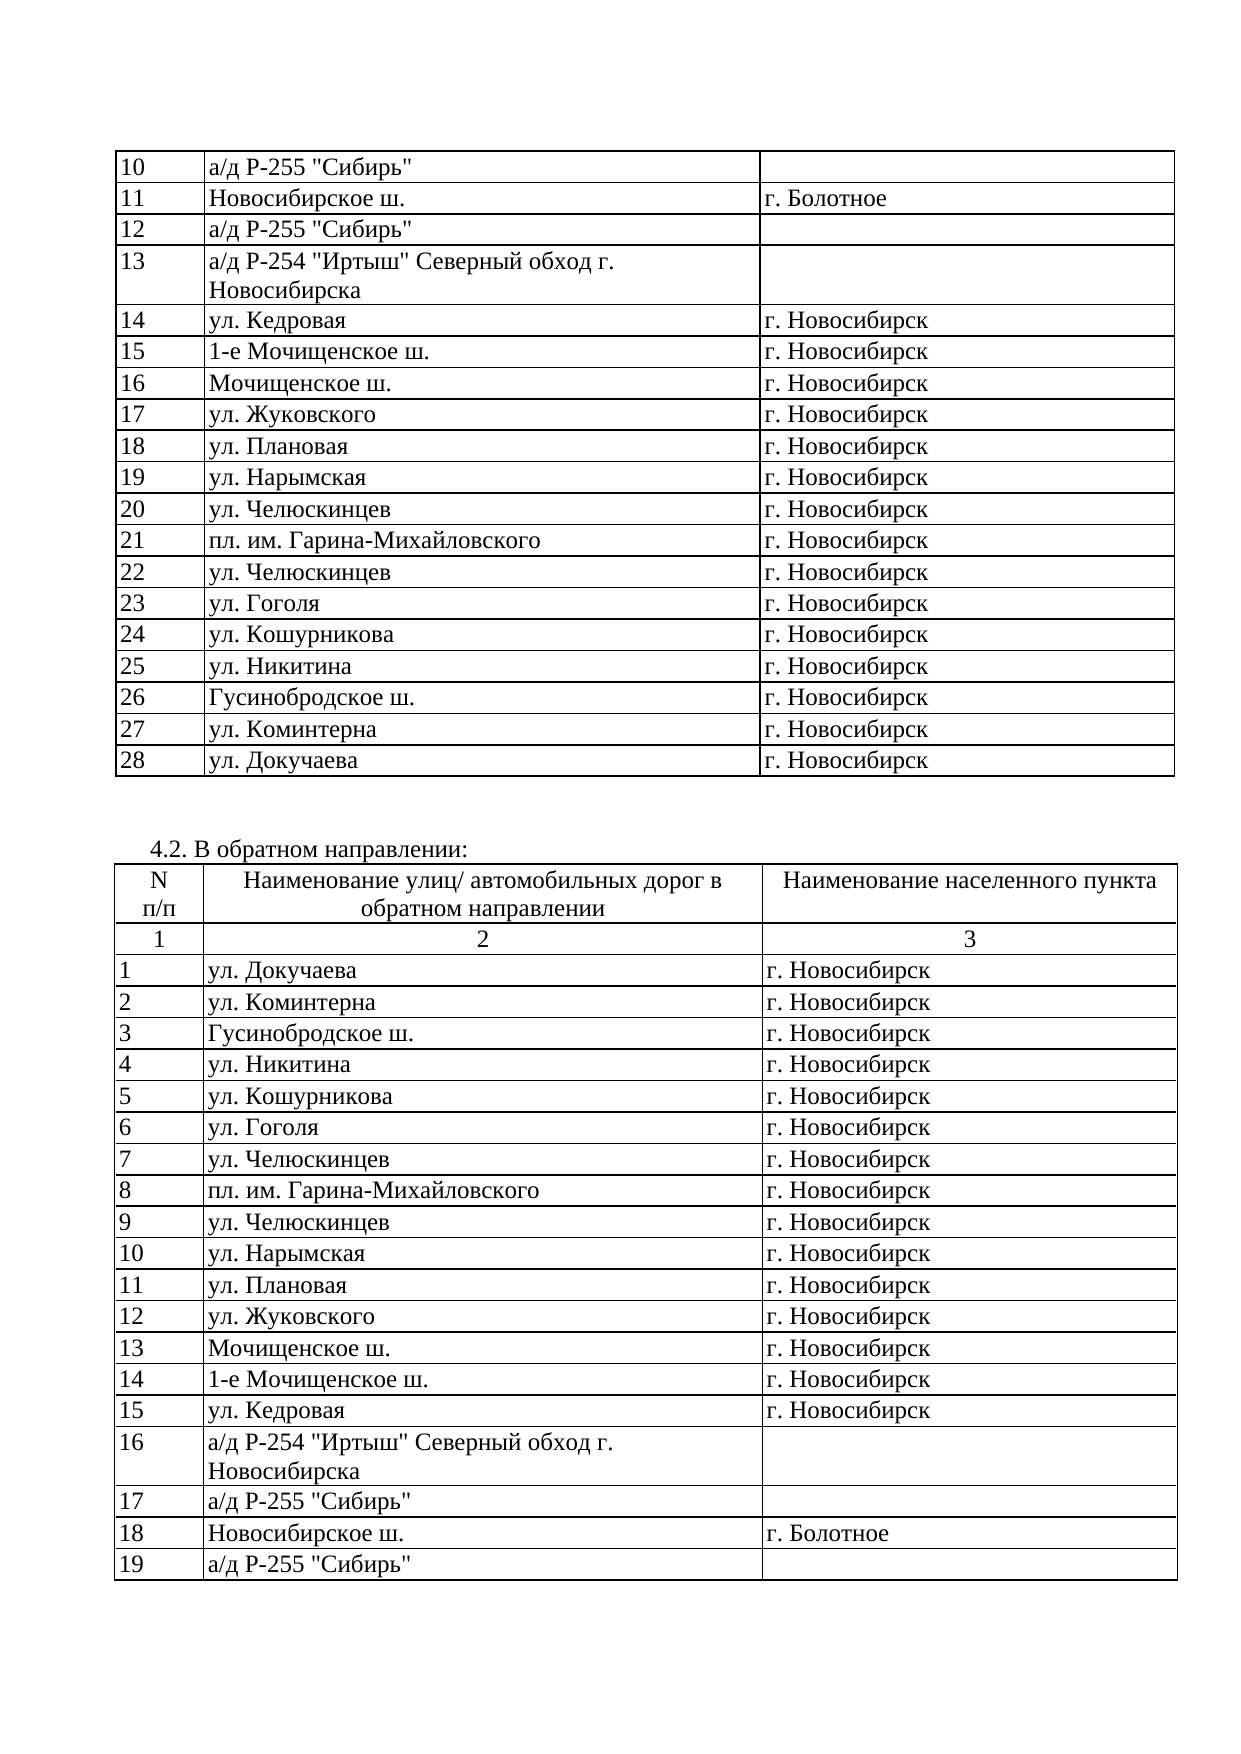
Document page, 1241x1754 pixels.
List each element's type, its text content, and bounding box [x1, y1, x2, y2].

table_cell 18 [117, 431, 204, 461]
table_cell Новосибирское ш. [204, 1518, 762, 1547]
table_cell 18 [115, 1517, 203, 1547]
table_cell Новосибирское ш. [205, 183, 759, 213]
table_cell г. Новосибирск [761, 620, 1174, 649]
table_cell г. Новосибирск [761, 588, 1174, 618]
table_cell г. Новосибирск [761, 525, 1174, 555]
table_cell г. Новосибирск [761, 746, 1174, 775]
table_cell 16 [117, 368, 204, 398]
table_cell г. Болотное [763, 1516, 1177, 1547]
table_cell г. Новосибирск [761, 557, 1174, 587]
table_cell г. Новосибирск [763, 985, 1177, 1017]
table_cell г. Новосибирск [761, 651, 1174, 681]
table_cell а/д Р-255 "Сибирь" [204, 1486, 762, 1516]
table_cell 7 [115, 1144, 203, 1174]
table_cell ул. Плановая [204, 1270, 762, 1300]
table_cell 16 [115, 1427, 203, 1484]
table_cell 19 [117, 462, 204, 492]
table_cell [761, 152, 1174, 181]
table_cell 3 [763, 922, 1177, 954]
table_cell 10 [115, 1238, 203, 1268]
table_cell 28 [117, 746, 204, 775]
table_cell г. Новосибирск [763, 1174, 1177, 1205]
table_cell 22 [117, 557, 204, 587]
table_cell [763, 1426, 1177, 1484]
table_cell 26 [117, 683, 204, 712]
table_cell ул. Никитина [205, 651, 759, 681]
table_cell г. Новосибирск [763, 1080, 1177, 1111]
text 4.2. В обратном направлении: [150, 834, 1090, 863]
table_cell г. Новосибирск [763, 1048, 1177, 1079]
table_cell 13 [115, 1332, 203, 1363]
table_cell ул. Челюскинцев [204, 1207, 762, 1237]
table_cell ул. Нарымская [204, 1238, 762, 1268]
table_cell г. Новосибирск [763, 1143, 1177, 1174]
table_header Наименование населенного пункта [763, 865, 1177, 922]
table_cell г. Новосибирск [761, 400, 1174, 429]
table_cell 12 [115, 1301, 203, 1331]
table_cell ул. Кедровая [205, 305, 759, 335]
table_cell 5 [115, 1081, 203, 1111]
table_cell пл. им. Гарина-Михайловского [204, 1176, 762, 1205]
table_cell 1-е Мочищенское ш. [205, 337, 759, 366]
table_cell г. Новосибирск [763, 1111, 1177, 1142]
table_cell ул. Докучаева [205, 746, 759, 775]
table_cell ул. Гоголя [205, 588, 759, 618]
table_cell ул. Никитина [204, 1050, 762, 1079]
table_cell ул. Кошурникова [205, 620, 759, 649]
table_cell [763, 1548, 1177, 1579]
table_cell а/д Р-255 "Сибирь" [205, 152, 759, 181]
table_cell г. Новосибирск [761, 683, 1174, 712]
table_cell г. Новосибирск [763, 954, 1177, 985]
table_cell г. Новосибирск [763, 1363, 1177, 1394]
table_cell г. Болотное [761, 183, 1174, 213]
table_cell г. Новосибирск [763, 1394, 1177, 1426]
table_cell ул. Челюскинцев [205, 494, 759, 524]
table_cell 10 [117, 152, 204, 181]
table_cell ул. Кедровая [204, 1396, 762, 1426]
table_cell ул. Челюскинцев [204, 1144, 762, 1174]
table_cell Гусинобродское ш. [205, 683, 759, 712]
table_cell ул. Нарымская [205, 462, 759, 492]
table_cell 12 [117, 215, 204, 244]
table_header N п/п [115, 865, 203, 922]
table_cell а/д Р-254 "Иртыш" Северный обход г. Новосибирска [205, 246, 759, 303]
table_cell г. Новосибирск [763, 1205, 1177, 1237]
table_cell 20 [117, 494, 204, 524]
table_cell а/д Р-255 "Сибирь" [204, 1549, 762, 1579]
table_cell г. Новосибирск [763, 1237, 1177, 1268]
table_cell ул. Коминтерна [205, 714, 759, 744]
table_cell ул. Коминтерна [204, 987, 762, 1017]
table_cell 11 [115, 1269, 203, 1300]
table_cell ул. Жуковского [205, 400, 759, 429]
table_cell г. Новосибирск [761, 462, 1174, 492]
table_cell 24 [117, 620, 204, 649]
table_cell 1-е Мочищенское ш. [204, 1364, 762, 1394]
table_cell 1 [115, 955, 203, 985]
table_cell 3 [115, 1018, 203, 1048]
table_cell г. Новосибирск [761, 368, 1174, 398]
table_cell 19 [115, 1549, 203, 1579]
table_cell г. Новосибирск [761, 431, 1174, 461]
table_cell ул. Челюскинцев [205, 557, 759, 587]
table_cell ул. Плановая [205, 431, 759, 461]
table_cell [761, 215, 1174, 244]
table_cell 17 [115, 1486, 203, 1516]
table_cell ул. Жуковского [204, 1301, 762, 1331]
table_cell 21 [117, 525, 204, 555]
table_cell 6 [115, 1112, 203, 1142]
table_cell г. Новосибирск [761, 305, 1174, 335]
table_cell г. Новосибирск [763, 1017, 1177, 1048]
table_cell 17 [117, 400, 204, 429]
table_cell ул. Докучаева [204, 955, 762, 985]
table_cell г. Новосибирск [763, 1331, 1177, 1363]
table_cell 2 [115, 986, 203, 1017]
table_cell а/д Р-255 "Сибирь" [205, 215, 759, 244]
table_cell Гусинобродское ш. [204, 1018, 762, 1048]
table_cell 14 [117, 305, 204, 335]
table_cell Мочищенское ш. [204, 1333, 762, 1363]
table_cell а/д Р-254 "Иртыш" Северный обход г. Новосибирска [204, 1427, 762, 1484]
table_cell 1 [115, 923, 203, 954]
table_cell пл. им. Гарина-Михайловского [205, 525, 759, 555]
table_cell 23 [117, 588, 204, 618]
table_header Наименование улиц/ автомобильных дорог в обратном направлении [204, 865, 762, 922]
table_cell 27 [117, 714, 204, 744]
table_cell 15 [115, 1395, 203, 1426]
table_cell 25 [117, 651, 204, 681]
table_cell 2 [204, 924, 762, 954]
table_cell Мочищенское ш. [205, 368, 759, 398]
table_cell 8 [115, 1175, 203, 1205]
table_cell [763, 1485, 1177, 1516]
table_cell г. Новосибирск [763, 1268, 1177, 1300]
table_cell 11 [117, 183, 204, 213]
table_cell 9 [115, 1206, 203, 1237]
table_cell [761, 246, 1174, 303]
table_cell ул. Гоголя [204, 1113, 762, 1142]
table_cell ул. Кошурникова [204, 1081, 762, 1111]
table_cell г. Новосибирск [761, 337, 1174, 366]
table_cell 14 [115, 1364, 203, 1394]
table_cell г. Новосибирск [763, 1300, 1177, 1331]
table_cell 4 [115, 1049, 203, 1079]
table_cell г. Новосибирск [761, 494, 1174, 524]
table_cell 15 [117, 337, 204, 366]
table_cell г. Новосибирск [761, 714, 1174, 744]
table_cell 13 [117, 246, 204, 303]
